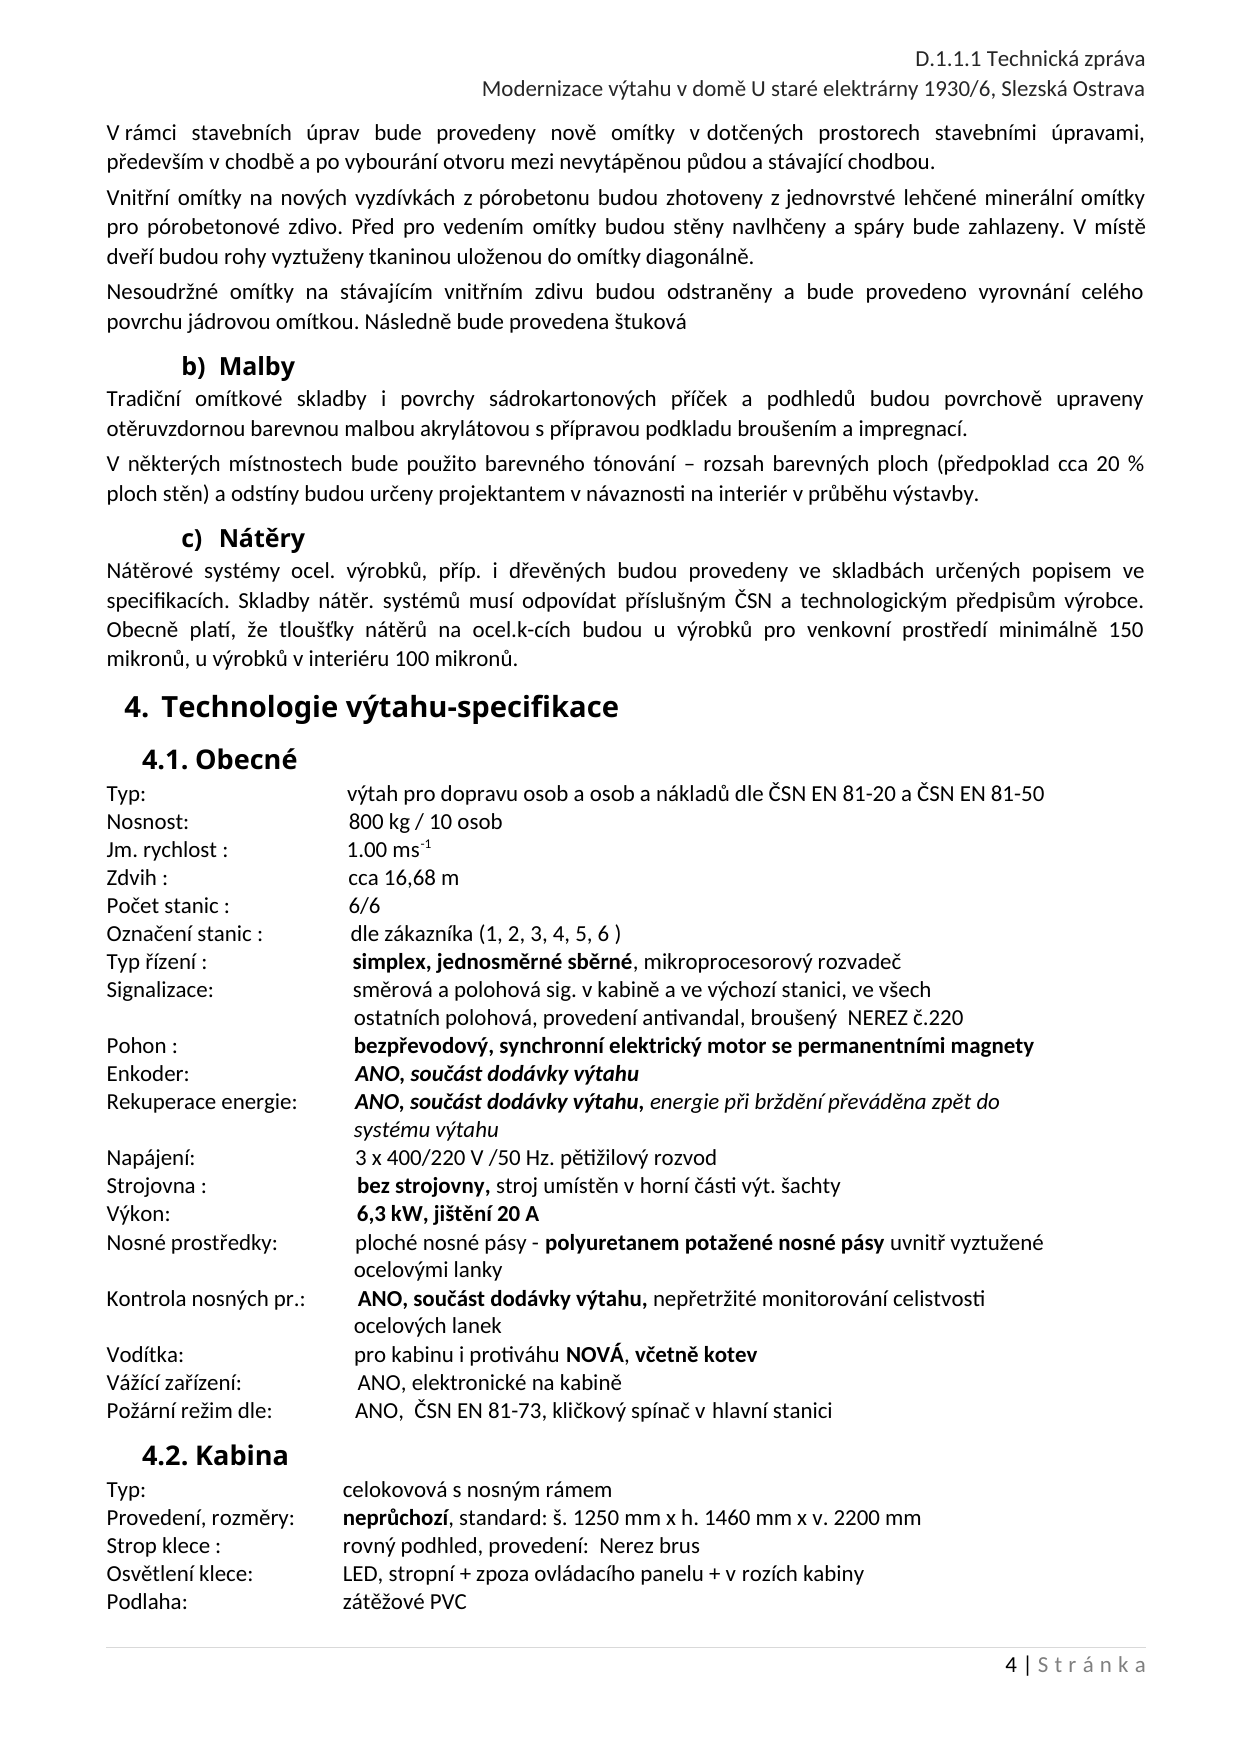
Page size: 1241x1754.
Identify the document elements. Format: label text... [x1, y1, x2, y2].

text Strojovna : bez strojovny, stroj umístěn v horní části výt. šachty [106, 1172, 1146, 1199]
subtitle Obecné [142, 741, 1146, 777]
text Tradiční omítkové skladby i povrchy sádrokartonových příček a podhledů budou povrchově upraveny otěruvzdornou barevnou malbou akrylátovou s přípravou podkladu broušením a impregnací. [106, 384, 1146, 442]
text Provedení, rozměry: neprůchozí, standard: š. 1250 mm x h. 1460 mm x v. 2200 mm [106, 1503, 1146, 1531]
text Jm. rychlost : 1.00 ms-1 [106, 835, 1146, 863]
text Kontrola nosných pr.: ANO, součást dodávky výtahu, nepřetržité monitorování celistvosti [106, 1284, 1146, 1312]
text V některých místnostech bude použito barevného tónování – rozsah barevných ploch (předpoklad cca 20 % ploch stěn) a odstíny budou určeny projektantem v návaznosti na interiér v průběhu výstavby. [106, 449, 1146, 507]
text Pohon : bezpřevodový, synchronní elektrický motor se permanentními magnety [106, 1031, 1146, 1059]
text Typ řízení : simplex, jednosměrné sběrné, mikroprocesorový rozvadeč [106, 947, 1146, 975]
text Výkon: 6,3 kW, jištění 20 A [106, 1199, 1146, 1228]
subtitle Malby [181, 349, 1146, 383]
text Zdvih : cca 16,68 m [106, 863, 1146, 891]
text Vážící zařízení: ANO, elektronické na kabině [106, 1368, 1146, 1396]
text Vodítka: pro kabinu i protiváhu NOVÁ, včetně kotev [106, 1340, 1146, 1368]
text ocelovými lanky [106, 1256, 1146, 1284]
text Počet stanic : 6/6 [106, 891, 1146, 919]
text ocelových lanek [106, 1312, 1146, 1340]
text Nosnost: 800 kg / 10 osob [106, 807, 1146, 835]
subtitle Technologie výtahu-specifikace [124, 686, 1146, 726]
subtitle Kabina [142, 1436, 1146, 1473]
text Napájení: 3 x 400/220 V /50 Hz. pětižilový rozvod [106, 1143, 1146, 1172]
text Nátěrové systémy ocel. výrobků, příp. i dřevěných budou provedeny ve skladbách určených popisem ve specifikacích. Skladby nátěr. systémů musí odpovídat příslušným ČSN a technologickým předpisům výrobce. Obecně platí, že tloušťky nátěrů na ocel.k-cích budou u výrobků pro venkovní prostředí minimálně 150 mikronů, u výrobků v interiéru 100 mikronů. [106, 556, 1146, 673]
text Strop klece : rovný podhled, provedení: Nerez brus [106, 1531, 1146, 1559]
subtitle Nátěry [181, 521, 1146, 555]
text Rekuperace energie: ANO, součást dodávky výtahu, energie při brždění převáděna zpět do [106, 1087, 1146, 1116]
text Typ: výtah pro dopravu osob a osob a nákladů dle ČSN EN 81-20 a ČSN EN 81-50 [106, 779, 1146, 807]
text systému výtahu [106, 1116, 1146, 1143]
text Vnitřní omítky na nových vyzdívkách z pórobetonu budou zhotoveny z jednovrstvé lehčené minerální omítky pro pórobetonové zdivo. Před pro vedením omítky budou stěny navlhčeny a spáry bude zahlazeny. V místě dveří budou rohy vyztuženy tkaninou uloženou do omítky diagonálně. [106, 183, 1146, 270]
text Označení stanic : dle zákazníka (1, 2, 3, 4, 5, 6 ) [106, 919, 1146, 947]
text Enkoder: ANO, součást dodávky výtahu [106, 1059, 1146, 1087]
text Nosné prostředky: ploché nosné pásy - polyuretanem potažené nosné pásy uvnitř vyztužené [106, 1228, 1146, 1256]
text Signalizace: směrová a polohová sig. v kabině a ve výchozí stanici, ve všech [106, 975, 1146, 1003]
text Požární režim dle: ANO, ČSN EN 81-73, kličkový spínač v hlavní stanici [106, 1396, 1146, 1424]
text Nesoudržné omítky na stávajícím vnitřním zdivu budou odstraněny a bude provedeno vyrovnání celého povrchu jádrovou omítkou. Následně bude provedena štuková [106, 277, 1146, 335]
text Typ: celokovová s nosným rámem [106, 1475, 1146, 1503]
text ostatních polohová, provedení antivandal, broušený NEREZ č.220 [106, 1003, 1146, 1031]
text Podlaha: zátěžové PVC [106, 1587, 1146, 1615]
text Osvětlení klece: LED, stropní + zpoza ovládacího panelu + v rozích kabiny [106, 1559, 1146, 1587]
text V rámci stavebních úprav bude provedeny nově omítky v dotčených prostorech stavebními úpravami, především v chodbě a po vybourání otvoru mezi nevytápěnou půdou a stávající chodbou. [106, 118, 1146, 176]
